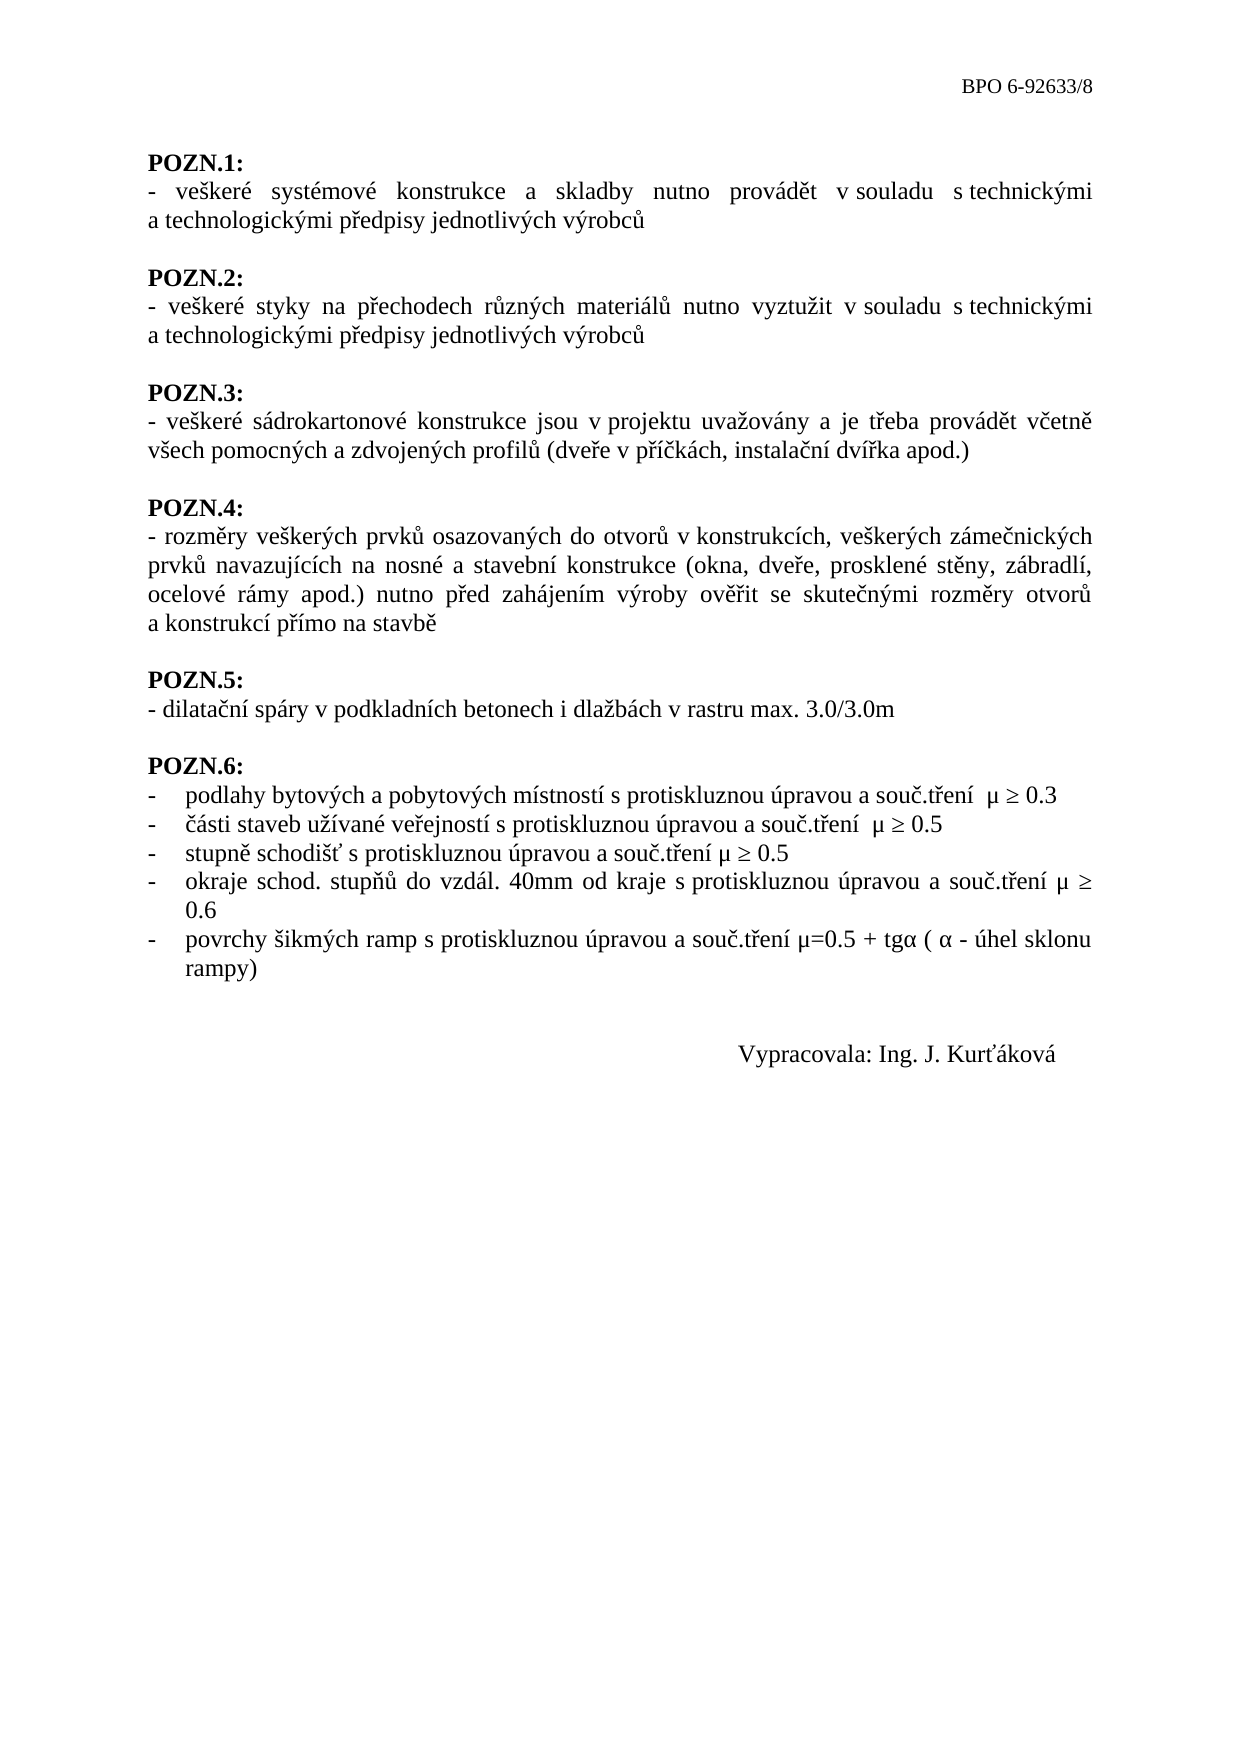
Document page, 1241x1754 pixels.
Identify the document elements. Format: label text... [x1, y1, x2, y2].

text POZN.4: [148, 493, 1093, 521]
text Vypracovala: Ing. J. Kurťáková [664, 1039, 1093, 1068]
text POZN.2: [148, 263, 1093, 291]
text - dilatační spáry v podkladních betonech i dlažbách v rastru max. 3.0/3.0m [148, 694, 1093, 723]
list okraje schod. stupňů do vzdál. 40mm od kraje s protiskluznou úpravou a souč.tření μ ≥ 0.6 [148, 866, 1093, 924]
text - veškeré sádrokartonové konstrukce jsou v projektu uvažovány a je třeba provádět včetně všech pomocných a zdvojených profilů (dveře v příčkách, instalační dvířka apod.) [148, 406, 1093, 464]
text - veškeré styky na přechodech různých materiálů nutno vyztužit v souladu s technickými a technologickými předpisy jednotlivých výrobců [148, 291, 1093, 349]
list podlahy bytových a pobytových místností s protiskluznou úpravou a souč.tření μ ≥ 0.3 [148, 780, 1093, 809]
list stupně schodišť s protiskluznou úpravou a souč.tření μ ≥ 0.5 [148, 838, 1093, 866]
text POZN.1: [148, 148, 1093, 176]
list povrchy šikmých ramp s protiskluznou úpravou a souč.tření μ=0.5 + tgα ( α - úhel sklonu rampy) [148, 924, 1093, 981]
text - veškeré systémové konstrukce a skladby nutno provádět v souladu s technickými a technologickými předpisy jednotlivých výrobců [148, 176, 1093, 234]
list části staveb užívané veřejností s protiskluznou úpravou a souč.tření μ ≥ 0.5 [148, 809, 1093, 838]
text POZN.3: [148, 378, 1093, 406]
text - rozměry veškerých prvků osazovaných do otvorů v konstrukcích, veškerých zámečnických prvků navazujících na nosné a stavební konstrukce (okna, dveře, prosklené stěny, zábradlí, ocelové rámy apod.) nutno před zahájením výroby ověřit se skutečnými rozměry otvorů a konstrukcí přímo na stavbě [148, 521, 1093, 636]
text POZN.6: [148, 751, 1093, 780]
text POZN.5: [148, 665, 1093, 694]
